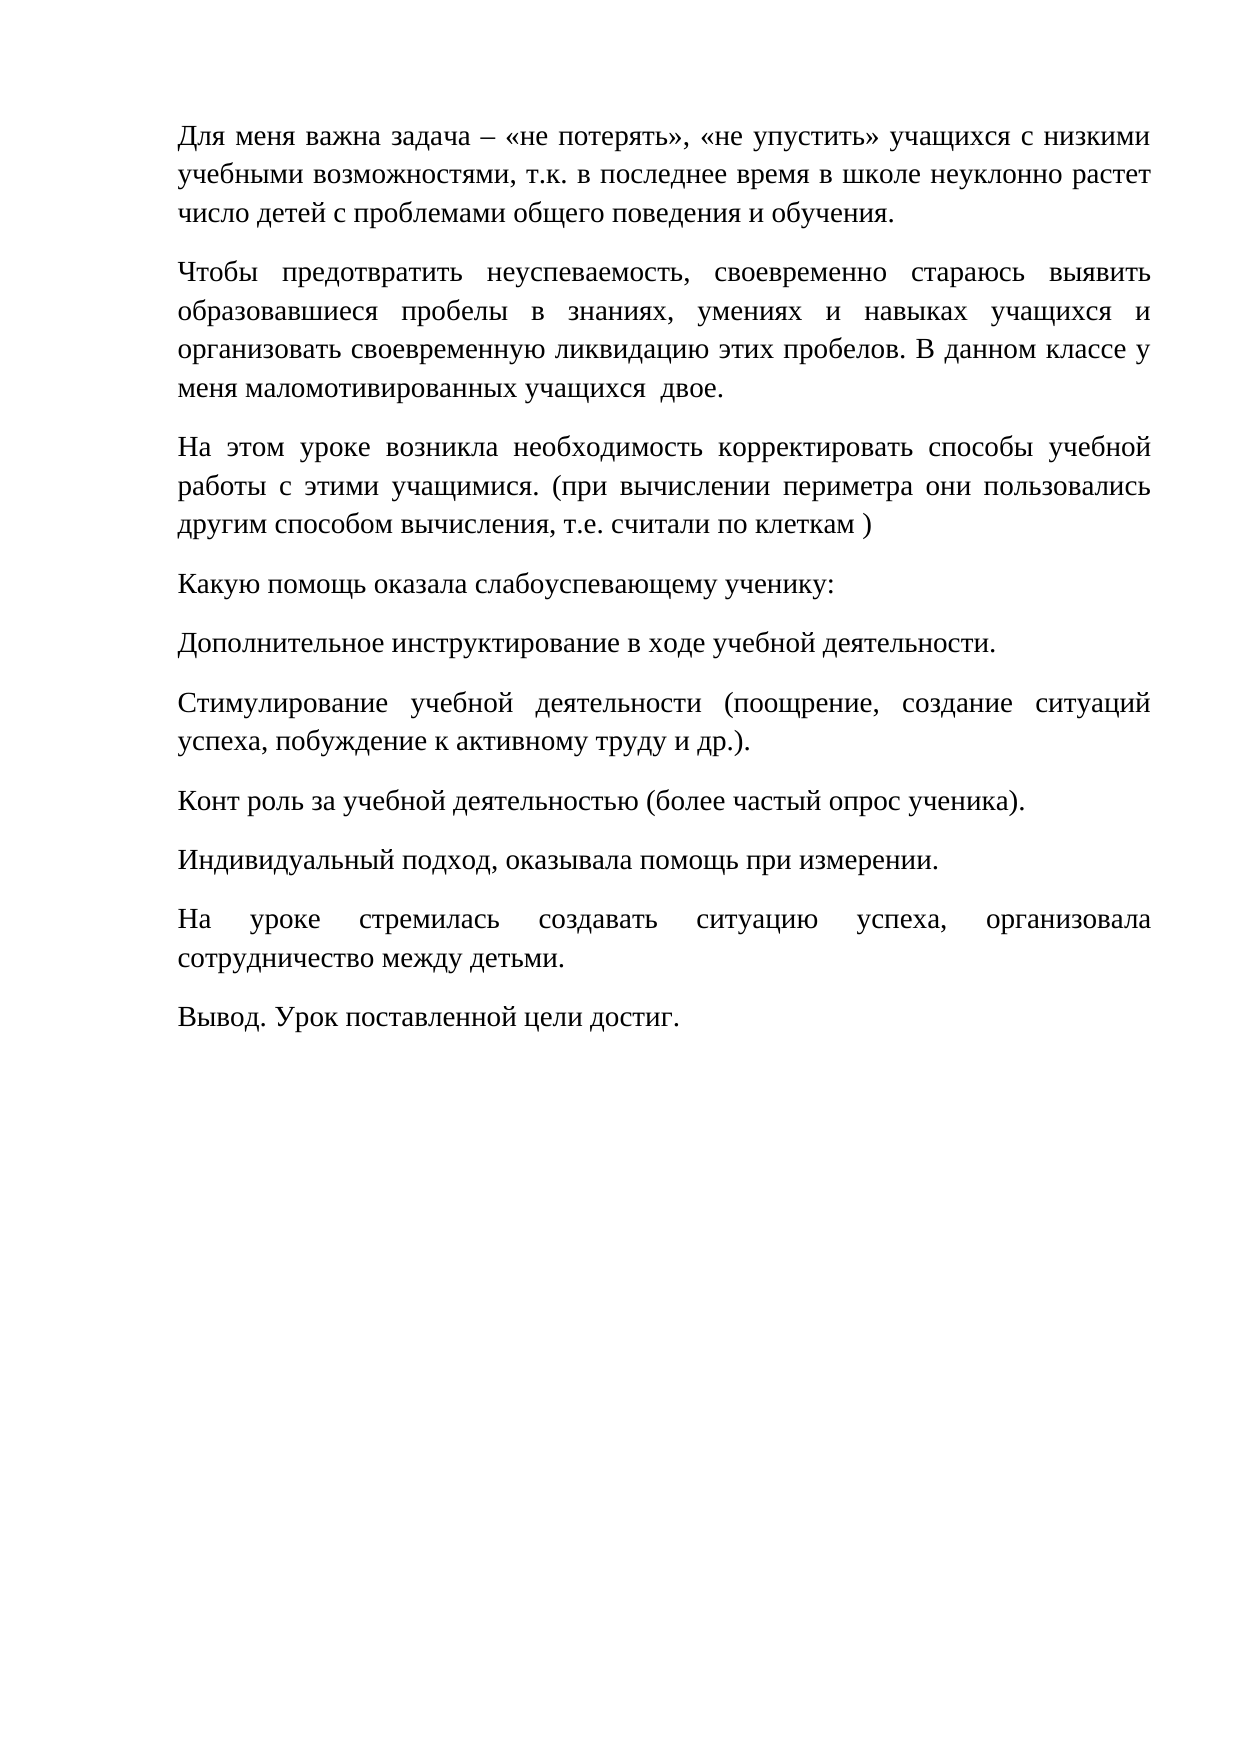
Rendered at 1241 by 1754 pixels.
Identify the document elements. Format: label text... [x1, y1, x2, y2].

text На этом уроке возникла необходимость корректировать способы учебной работы с этими учащимися. (при вычислении периметра они пользовались другим способом вычисления, т.е. считали по клеткам ) [177, 429, 1152, 540]
text Дополнительное инструктирование в ходе учебной деятельности. [177, 625, 1152, 659]
text Вывод. Урок поставленной цели достиг. [177, 999, 1152, 1033]
text Стимулирование учебной деятельности (поощрение, создание ситуаций успеха, побуждение к активному труду и др.). [177, 685, 1152, 757]
text Чтобы предотвратить неуспеваемость, своевременно стараюсь выявить образовавшиеся пробелы в знаниях, умениях и навыках учащихся и организовать своевременную ликвидацию этих пробелов. В данном классе у меня маломотивированных учащихся двое. [177, 254, 1152, 404]
text Конт роль за учебной деятельностью (более частый опрос ученика). [177, 783, 1152, 816]
text Индивидуальный подход, оказывала помощь при измерении. [177, 842, 1152, 876]
text На уроке стремилась создавать ситуацию успеха, организовала сотрудничество между детьми. [177, 901, 1152, 973]
text Для меня важна задача – «не потерять», «не упустить» учащихся с низкими учебными возможностями, т.к. в последнее время в школе неуклонно растет число детей с проблемами общего поведения и обучения. [177, 118, 1152, 229]
text Какую помощь оказала слабоуспевающему ученику: [177, 566, 1152, 599]
